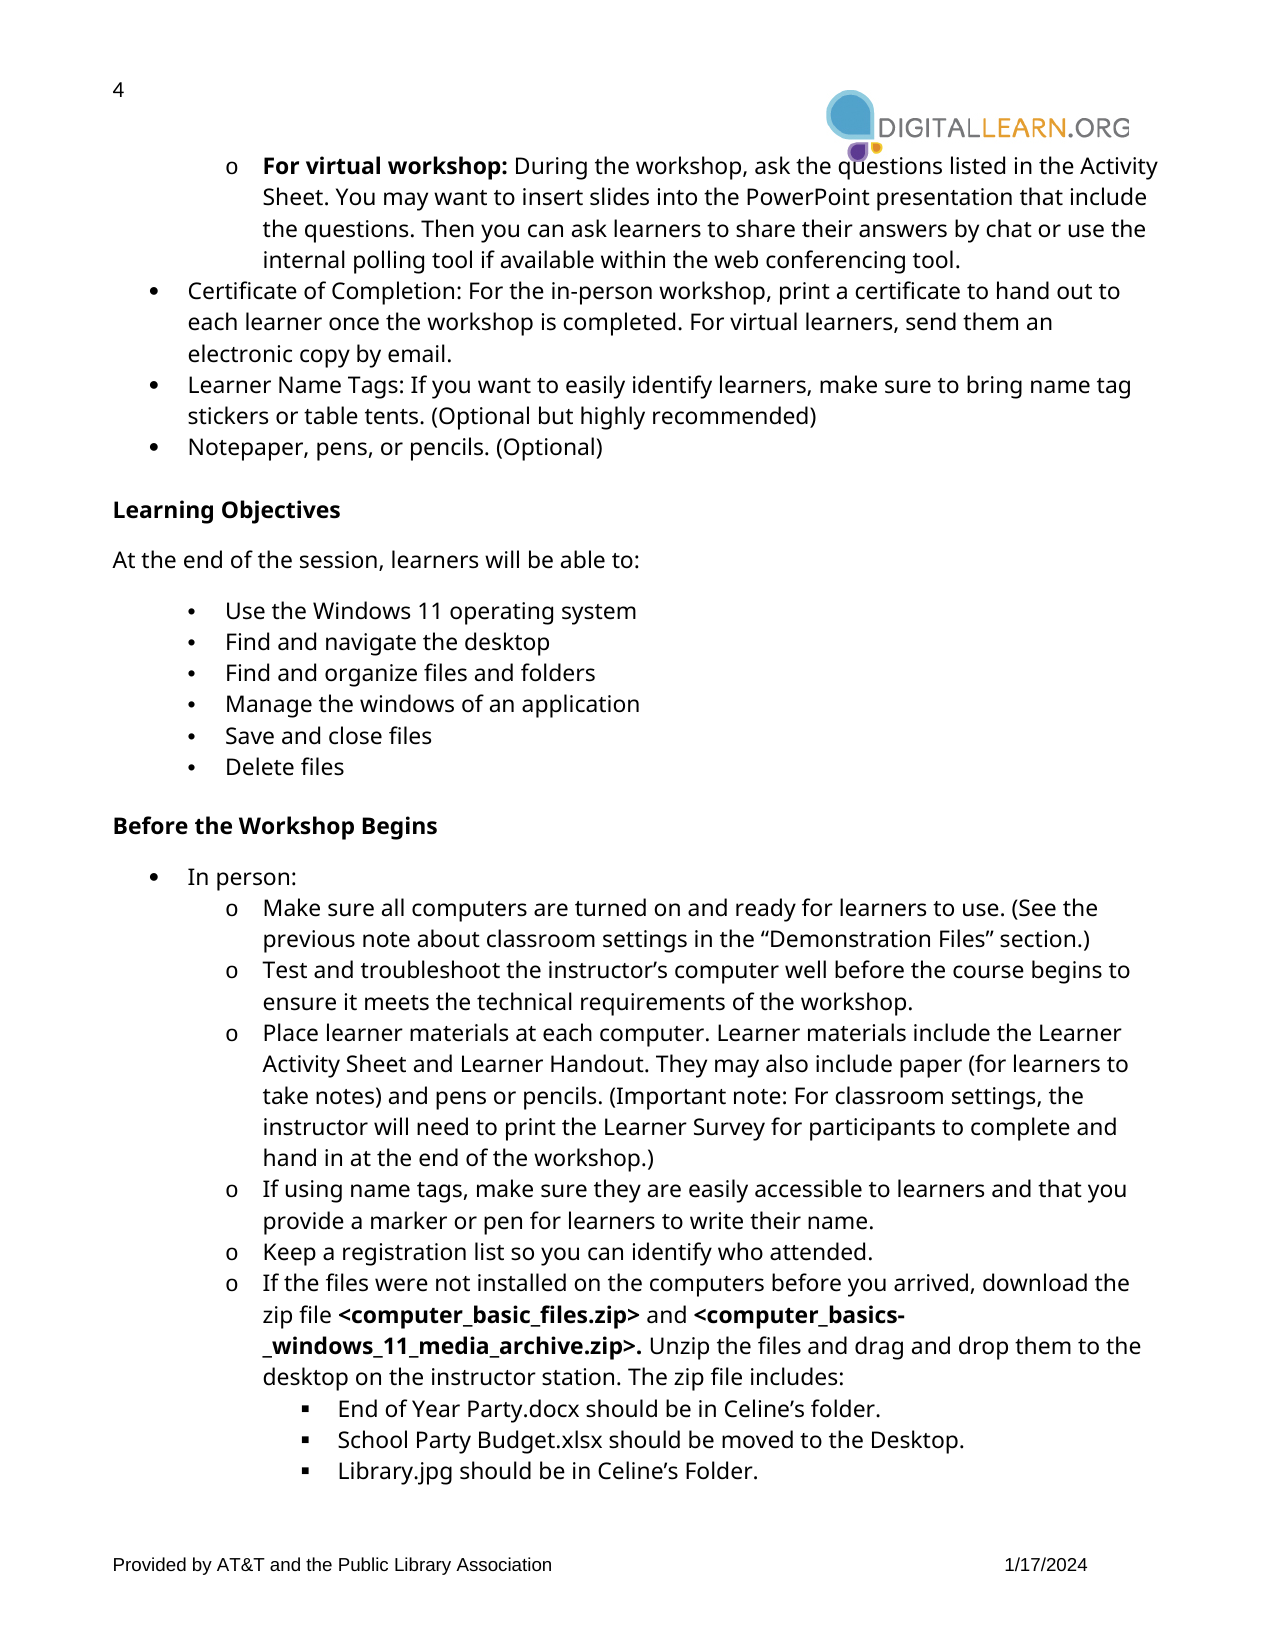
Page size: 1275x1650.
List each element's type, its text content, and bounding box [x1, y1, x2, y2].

list In person: [150, 861, 1162, 892]
picture [826, 90, 1129, 150]
text At the end of the session, learners will be able to: [112, 544, 1162, 576]
list Find and organize files and folders [187, 657, 1162, 688]
list If using name tags, make sure they are easily accessible to learners and that you provide a marker or pen for learners to write their name. [225, 1173, 1162, 1236]
list Test and troubleshoot the instructor’s computer well before the course begins to ensure it meets the technical requirements of the workshop. [225, 954, 1162, 1017]
list Find and navigate the desktop [187, 626, 1162, 657]
list Manage the windows of an application [187, 688, 1162, 720]
text Before the Workshop Begins [112, 810, 1162, 841]
list Place learner materials at each computer. Learner materials include the Learner Activity Sheet and Learner Handout. They may also include paper (for learners to take notes) and pens or pencils. (Important note: For classroom settings, the instructor will need to print the Learner Survey for participants to complete and hand in at the end of the workshop.) [225, 1017, 1162, 1173]
list End of Year Party.docx should be in Celine’s folder. [300, 1392, 1162, 1424]
list School Party Budget.xlsx should be moved to the Desktop. [300, 1424, 1162, 1455]
list Keep a registration list so you can identify who attended. [225, 1236, 1162, 1267]
list Save and close files [187, 720, 1162, 751]
list Use the Windows 11 operating system [187, 595, 1162, 626]
text Learning Objectives [112, 494, 1162, 525]
list For virtual workshop: During the workshop, ask the questions listed in the Activity Sheet. You may want to insert slides into the PowerPoint presentation that include the questions. Then you can ask learners to share their answers by chat or use the internal polling tool if available within the web conferencing tool. [225, 150, 1162, 275]
list Notepaper, pens, or pencils. (Optional) [150, 431, 1162, 463]
list Library.jpg should be in Celine’s Folder. [300, 1455, 1162, 1486]
list Delete files [187, 751, 1162, 810]
list Certificate of Completion: For the in-person workshop, print a certificate to hand out to each learner once the workshop is completed. For virtual learners, send them an electronic copy by email. [150, 275, 1162, 369]
list Learner Name Tags: If you want to easily identify learners, make sure to bring name tag stickers or table tents. (Optional but highly recommended) [150, 369, 1162, 431]
list Make sure all computers are turned on and ready for learners to use. (See the previous note about classroom settings in the “Demonstration Files” section.) [225, 892, 1162, 954]
list If the files were not installed on the computers before you arrived, download the zip file <computer_basic_files.zip> and <computer_basics-_windows_11_media_archive.zip>. Unzip the files and drag and drop them to the desktop on the instructor station. The zip file includes: [225, 1267, 1162, 1392]
